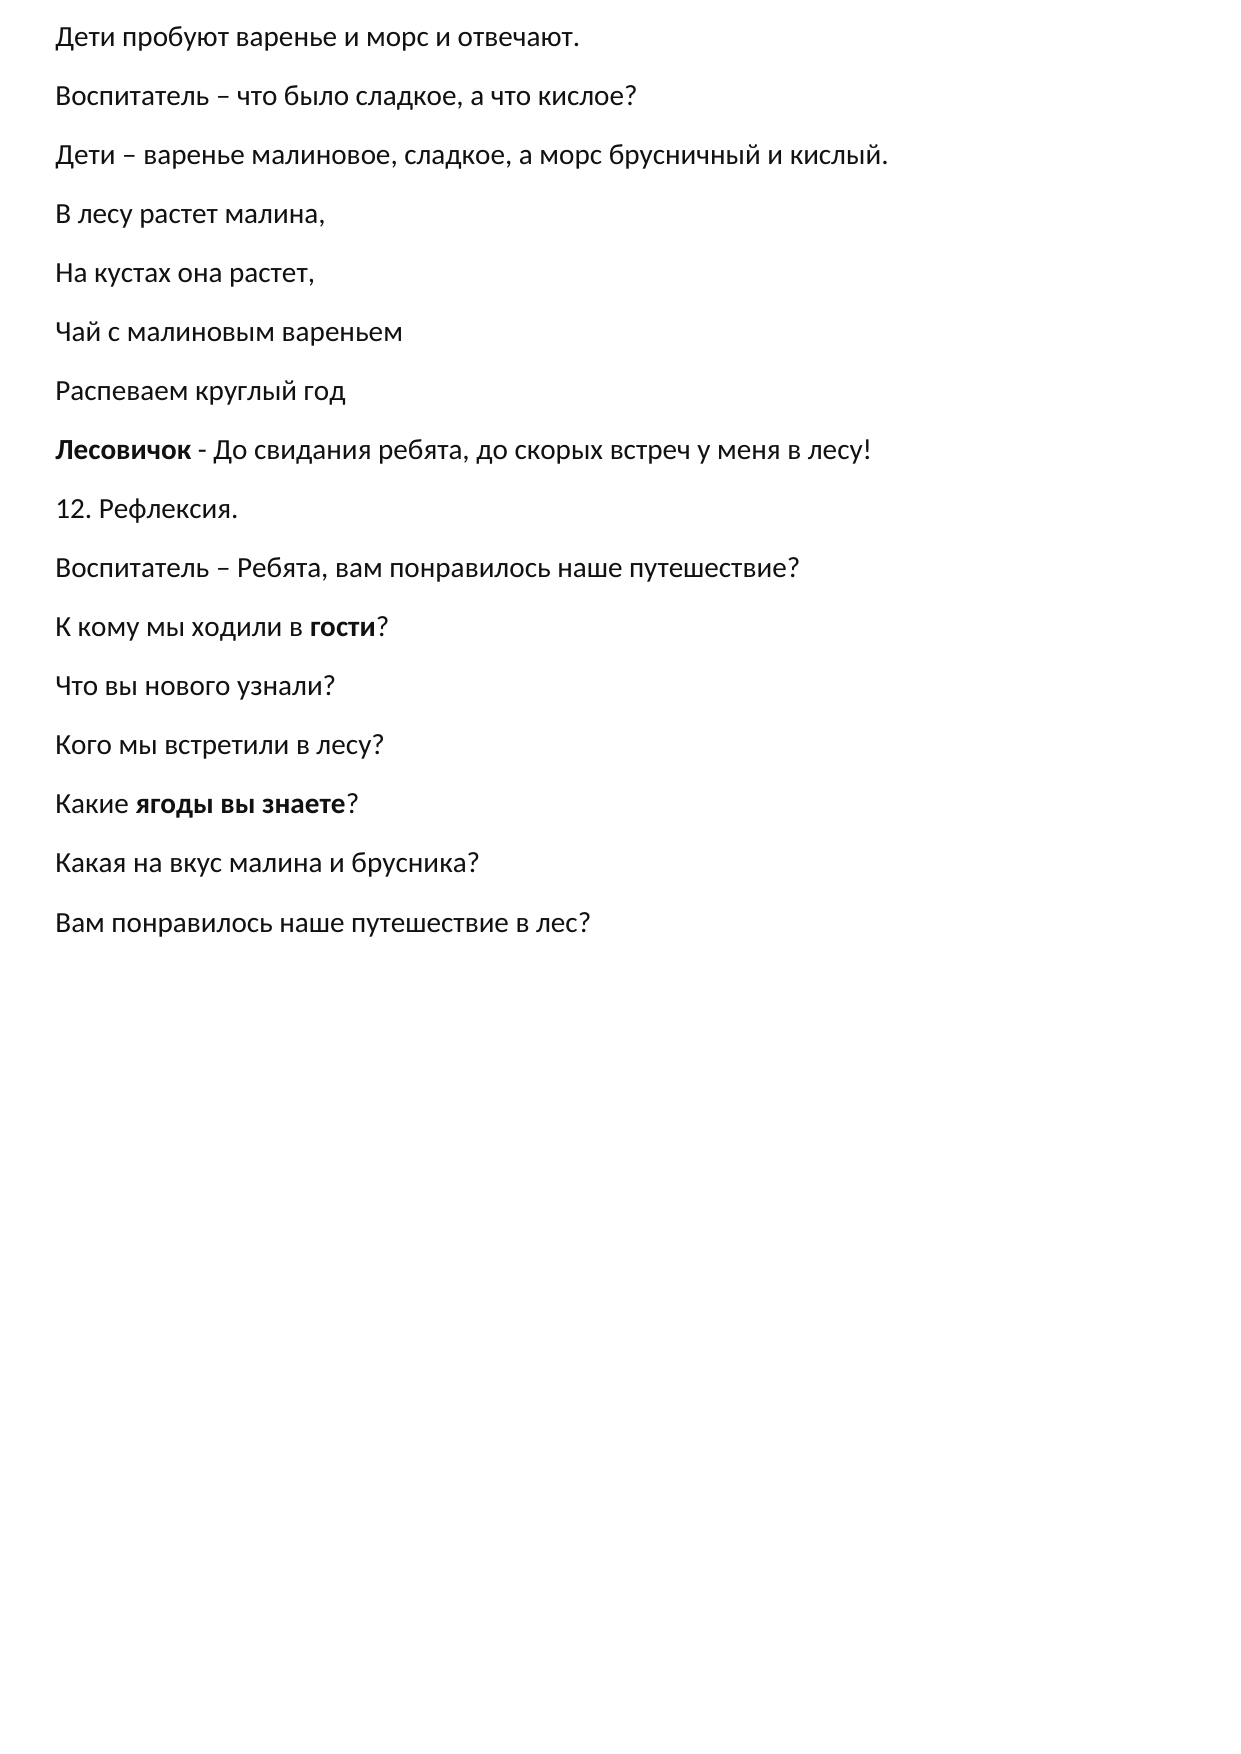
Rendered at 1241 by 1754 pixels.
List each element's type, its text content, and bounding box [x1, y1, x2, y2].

text Какие ягоды вы знаете? [18, 786, 951, 821]
text В лесу растет малина, [18, 195, 951, 231]
text Какая на вкус малина и брусника? [18, 844, 951, 880]
text Дети пробуют варенье и морс и отвечают. [18, 18, 951, 53]
text К кому мы ходили в гости? [18, 608, 951, 644]
text Что вы нового узнали? [18, 667, 951, 703]
text 12. Рефлексия. [18, 490, 951, 526]
text Дети – варенье малиновое, сладкое, а морс брусничный и кислый. [18, 136, 951, 171]
text На кустах она растет, [18, 254, 951, 289]
text Чай с малиновым вареньем [18, 313, 951, 349]
text Воспитатель – Ребята, вам понравилось наше путешествие? [18, 549, 951, 585]
text Распеваем круглый год [18, 372, 951, 408]
text Лесовичок - До свидания ребята, до скорых встреч у меня в лесу! [18, 431, 951, 467]
text Вам понравилось наше путешествие в лес? [18, 904, 951, 939]
text Кого мы встретили в лесу? [18, 726, 951, 762]
text Воспитатель – что было сладкое, а что кислое? [18, 77, 951, 112]
